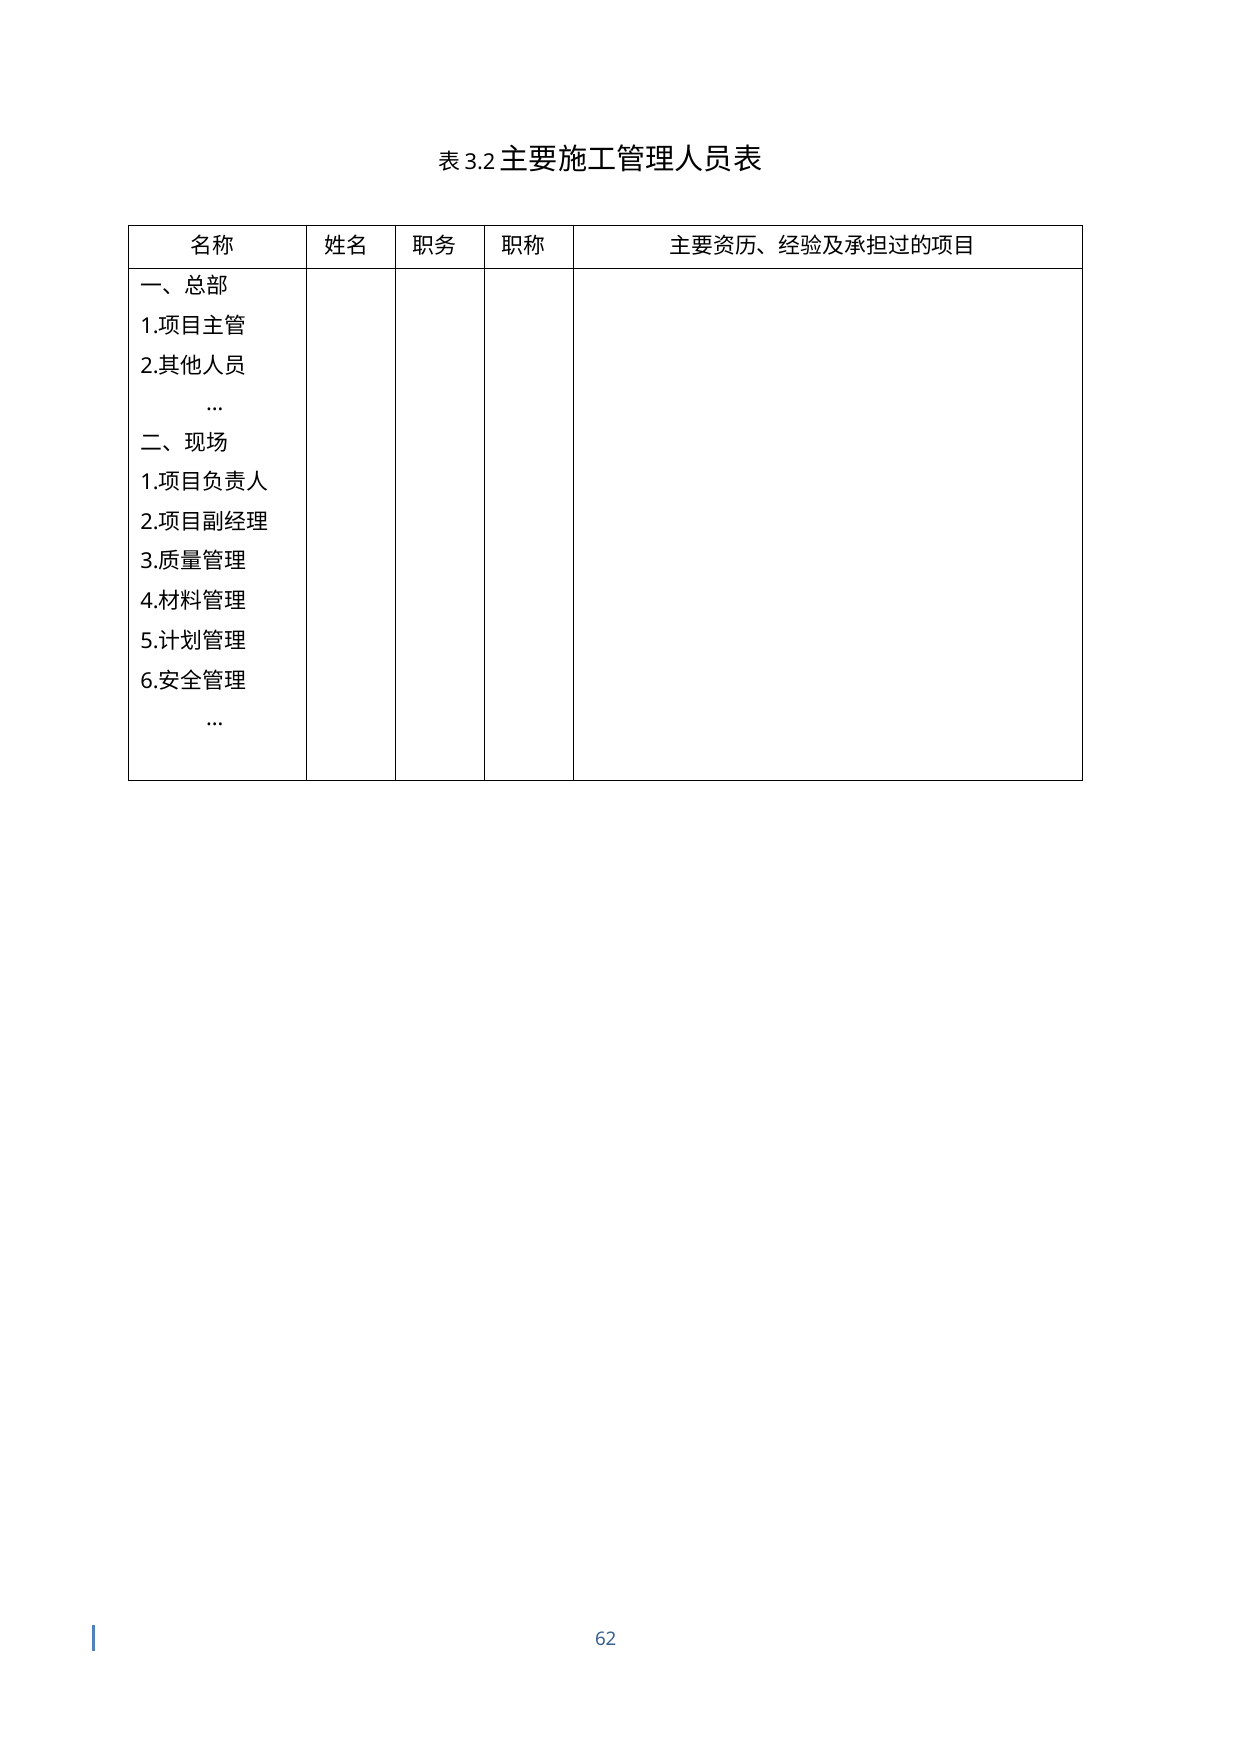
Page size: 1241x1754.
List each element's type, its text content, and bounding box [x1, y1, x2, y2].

table_cell 一、总部 1.项目主管 2.其他人员 … 二、现场 1.项目负责人 2.项目副经理 3.质量管理 4.材料管理 5.计划管理 6.安全管理 … [129, 269, 306, 780]
table_header 主要资历、经验及承担过的项目 [574, 226, 1082, 267]
table_header 职称 [485, 226, 573, 267]
table_cell [307, 269, 395, 780]
table_cell [574, 269, 1082, 780]
table_header 姓名 [307, 226, 395, 267]
table_header 名称 [129, 226, 306, 267]
table_cell [396, 269, 484, 780]
text 表3.2主要施工管理人员表 [118, 135, 1082, 178]
table_header 职务 [396, 226, 484, 267]
table_cell [485, 269, 573, 780]
